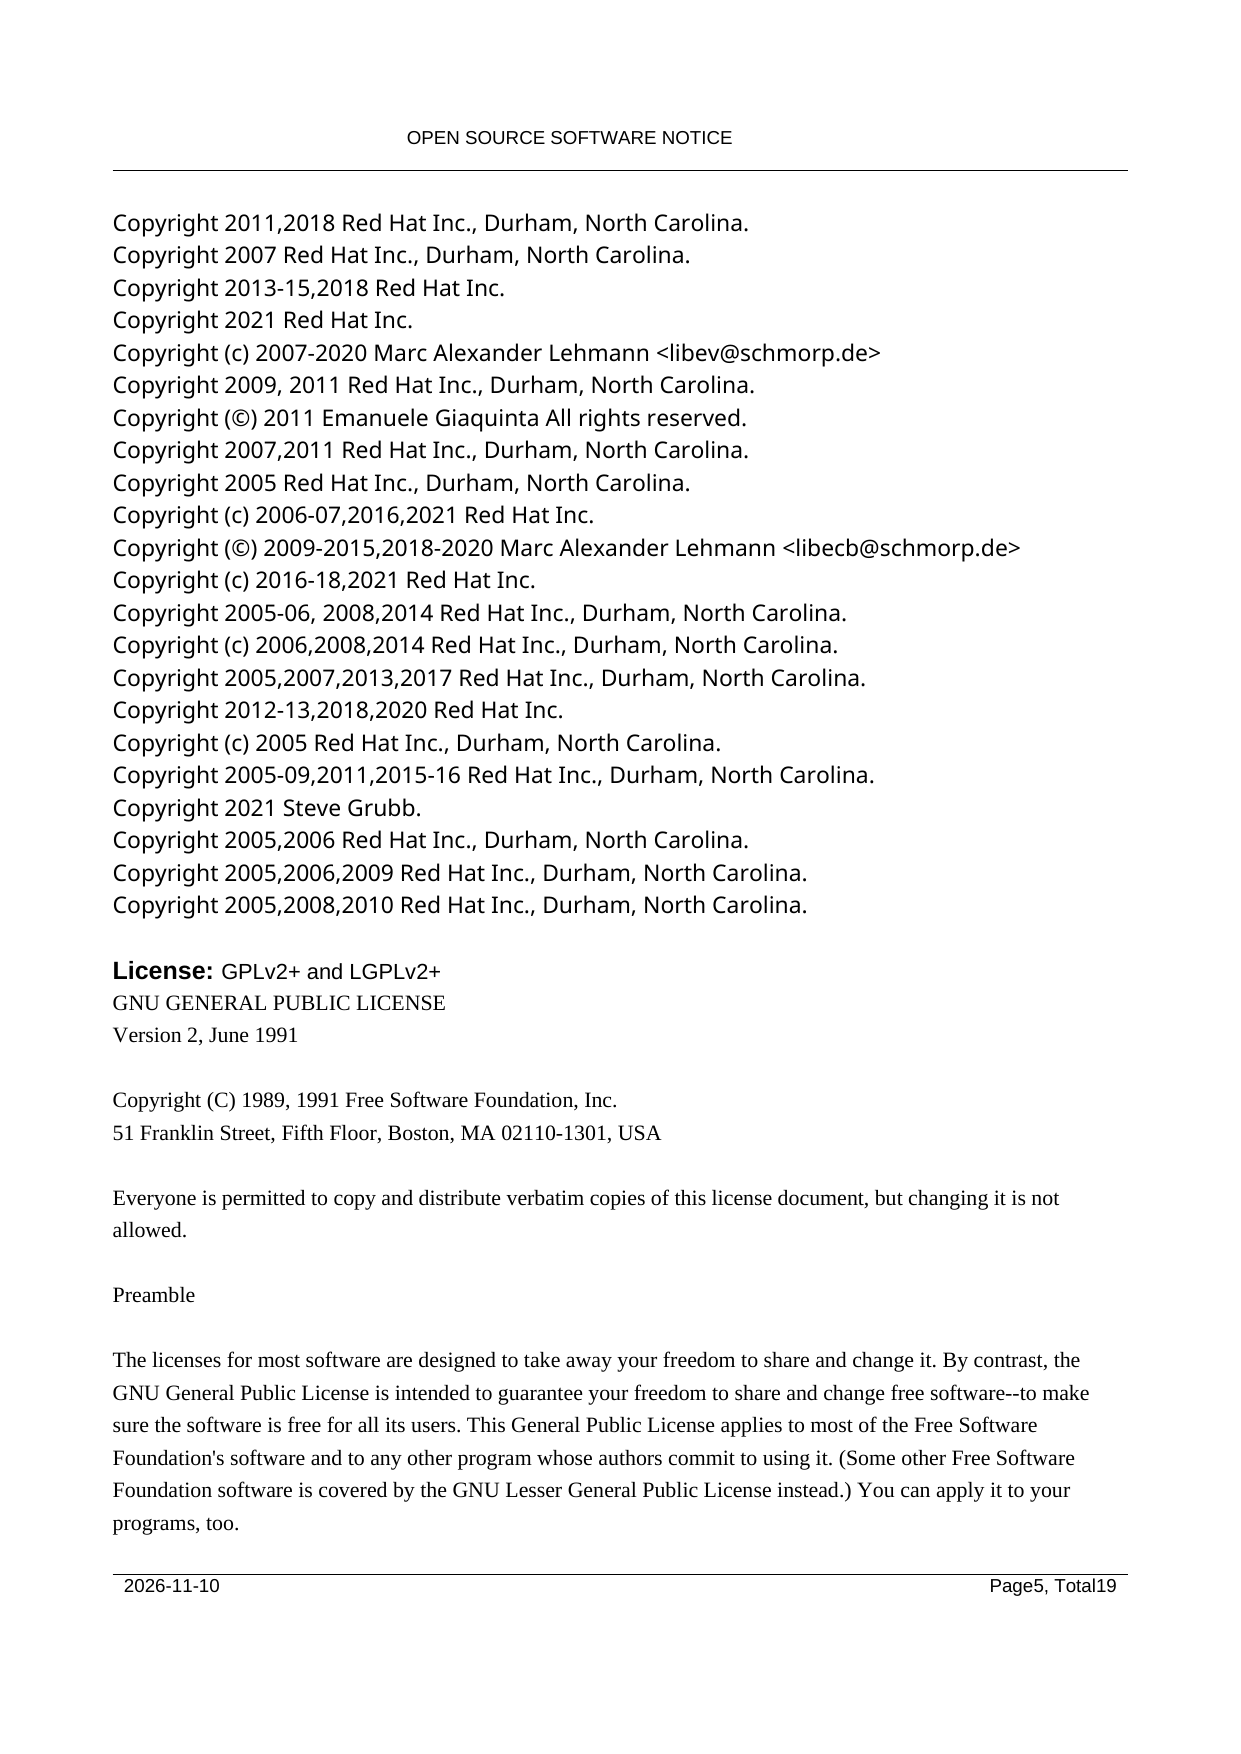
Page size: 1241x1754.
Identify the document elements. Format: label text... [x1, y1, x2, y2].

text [112, 206, 1128, 954]
text License: GPLv2+ and LGPLv2+ [112, 954, 1128, 986]
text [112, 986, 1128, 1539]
